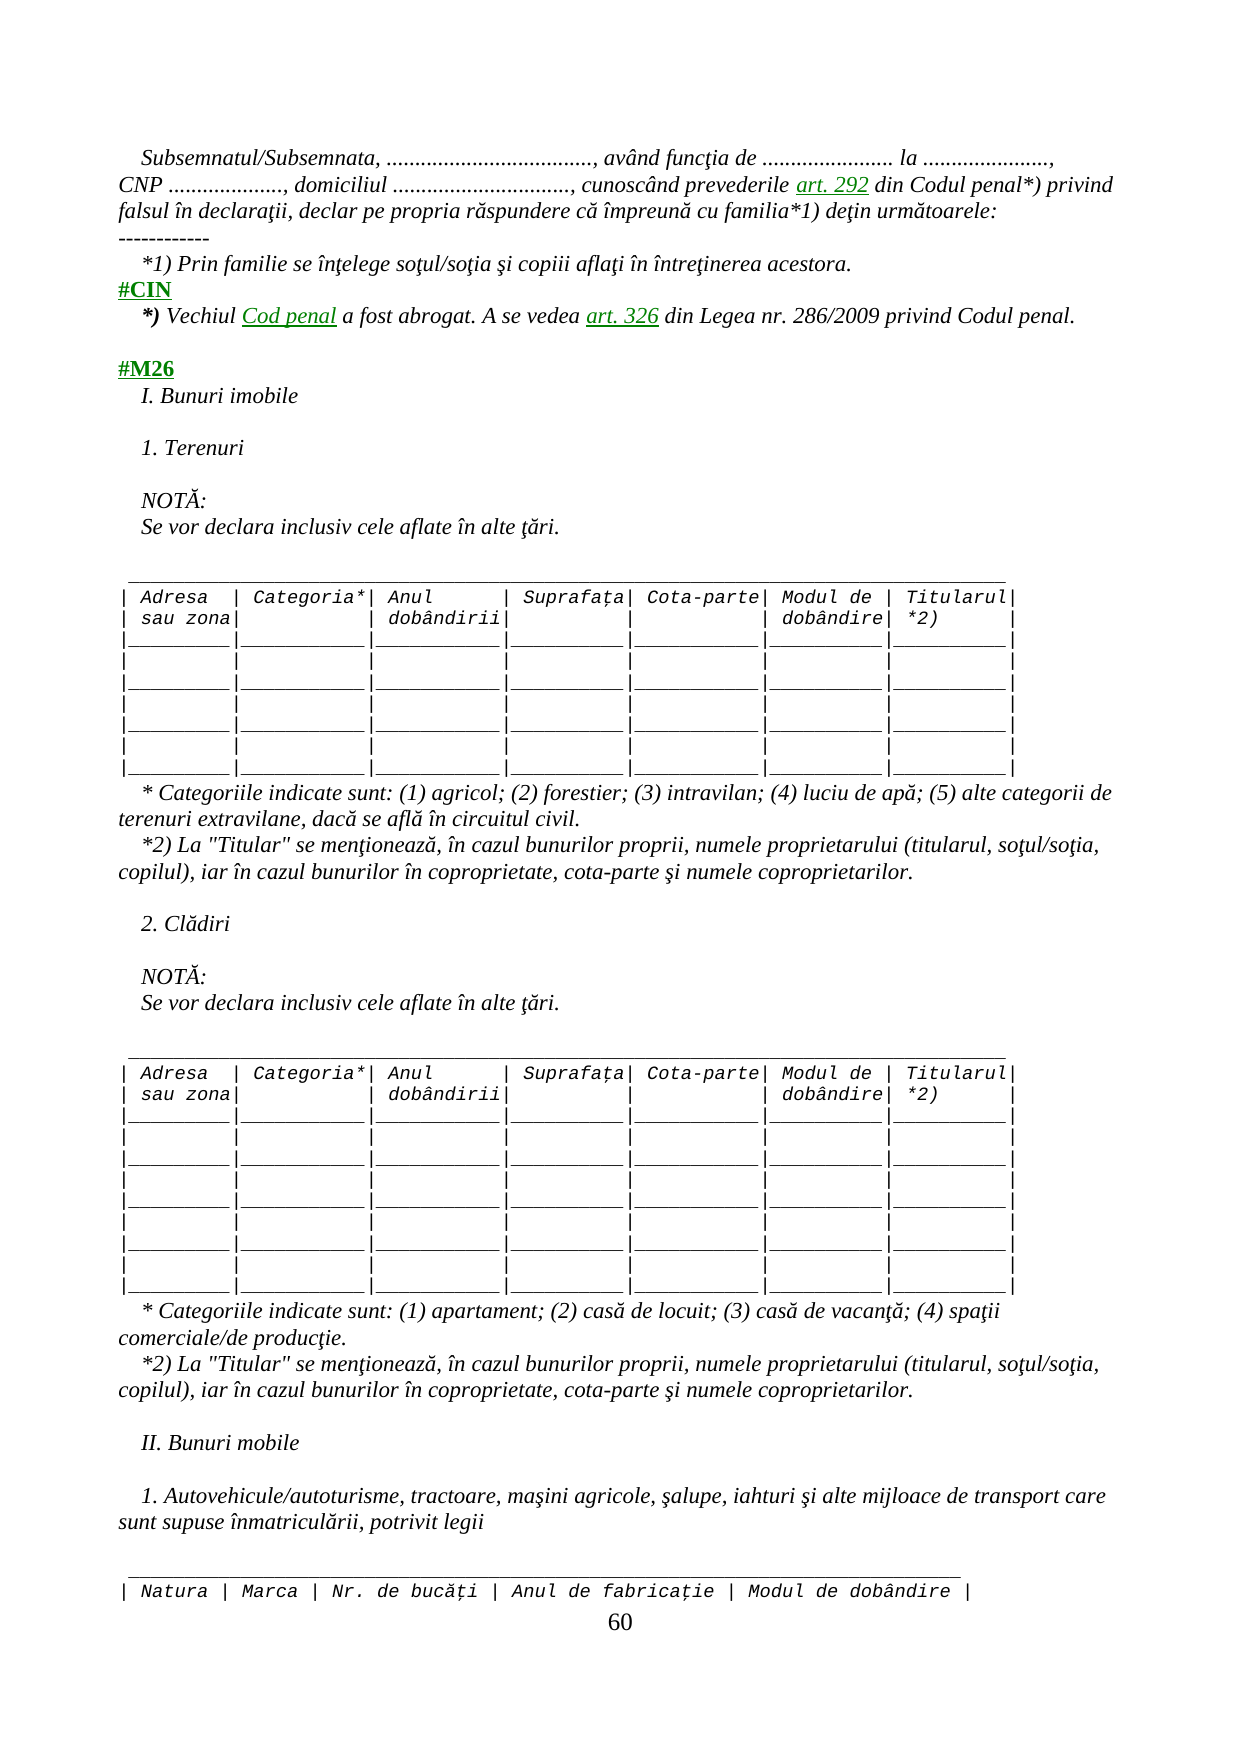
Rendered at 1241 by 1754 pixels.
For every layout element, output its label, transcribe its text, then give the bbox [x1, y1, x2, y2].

text I. Bunuri imobile [118, 382, 1122, 408]
text 1. Terenuri [118, 434, 1122, 461]
text | | | | | | | | [118, 1212, 1122, 1233]
text | Natura | Marca | Nr. de bucăţi | Anul de fabricaţie | Modul de dobândire | [118, 1582, 1122, 1603]
text * Categoriile indicate sunt: (1) agricol; (2) forestier; (3) intravilan; (4) luciu de apă; (5) alte categorii de terenuri extravilane, dacă se află în circuitul civil. [118, 779, 1122, 831]
text #CIN [118, 276, 1122, 303]
text | sau zona| | dobândirii| | | dobândire| *2) | [118, 1085, 1122, 1106]
text | Adresa | Categoria*| Anul | Suprafaţa| Cota-parte| Modul de | Titularul| [118, 1063, 1122, 1085]
text |_________|___________|___________|__________|___________|__________|__________| [118, 672, 1122, 694]
text *1) Prin familie se înţelege soţul/soţia şi copiii aflaţi în întreţinerea acestora. [118, 250, 1122, 276]
text | | | | | | | | [118, 1255, 1122, 1276]
text | | | | | | | | [118, 1127, 1122, 1148]
text Se vor declara inclusiv cele aflate în alte ţări. [118, 989, 1122, 1016]
text NOTĂ: [118, 963, 1122, 989]
text |_________|___________|___________|__________|___________|__________|__________| [118, 1276, 1122, 1297]
text |_________|___________|___________|__________|___________|__________|__________| [118, 757, 1122, 779]
text Subsemnatul/Subsemnata, ...................................., având funcţia de ....................... la ......................, CNP ...................., domiciliul ..............................., cunoscând prevederile art. 292 din Codul penal*) privind falsul în declaraţii, declar pe propria răspundere că împreună cu familia*1) deţin următoarele: [118, 144, 1122, 223]
text | | | | | | | | [118, 1170, 1122, 1191]
text |_________|___________|___________|__________|___________|__________|__________| [118, 1106, 1122, 1127]
text *2) La "Titular" se menţionează, în cazul bunurilor proprii, numele proprietarului (titularul, soţul/soţia, copilul), iar în cazul bunurilor în coproprietate, cota-parte şi numele coproprietarilor. [118, 831, 1122, 884]
text |_________|___________|___________|__________|___________|__________|__________| [118, 630, 1122, 651]
text |_________|___________|___________|__________|___________|__________|__________| [118, 1233, 1122, 1255]
text |_________|___________|___________|__________|___________|__________|__________| [118, 1191, 1122, 1212]
text | sau zona| | dobândirii| | | dobândire| *2) | [118, 609, 1122, 630]
text 2. Clădiri [118, 910, 1122, 937]
text |_________|___________|___________|__________|___________|__________|__________| [118, 1148, 1122, 1170]
text #M26 [118, 355, 1122, 382]
text | | | | | | | | [118, 694, 1122, 715]
text ------------ [118, 223, 1122, 250]
text ______________________________________________________________________________ [118, 1042, 1122, 1063]
text 1. Autovehicule/autoturisme, tractoare, maşini agricole, şalupe, iahturi şi alte mijloace de transport care sunt supuse înmatriculării, potrivit legii [118, 1482, 1122, 1534]
text | Adresa | Categoria*| Anul | Suprafaţa| Cota-parte| Modul de | Titularul| [118, 587, 1122, 609]
text *) Vechiul Cod penal a fost abrogat. A se vedea art. 326 din Legea nr. 286/2009 privind Codul penal. [118, 303, 1122, 329]
text * Categoriile indicate sunt: (1) apartament; (2) casă de locuit; (3) casă de vacanţă; (4) spaţii comerciale/de producţie. [118, 1297, 1122, 1350]
text | | | | | | | | [118, 651, 1122, 672]
text | | | | | | | | [118, 736, 1122, 757]
text NOTĂ: [118, 487, 1122, 513]
text II. Bunuri mobile [118, 1429, 1122, 1455]
text |_________|___________|___________|__________|___________|__________|__________| [118, 715, 1122, 736]
text ______________________________________________________________________________ [118, 566, 1122, 587]
text *2) La "Titular" se menţionează, în cazul bunurilor proprii, numele proprietarului (titularul, soţul/soţia, copilul), iar în cazul bunurilor în coproprietate, cota-parte şi numele coproprietarilor. [118, 1350, 1122, 1403]
text Se vor declara inclusiv cele aflate în alte ţări. [118, 513, 1122, 540]
text __________________________________________________________________________ [118, 1561, 1122, 1582]
